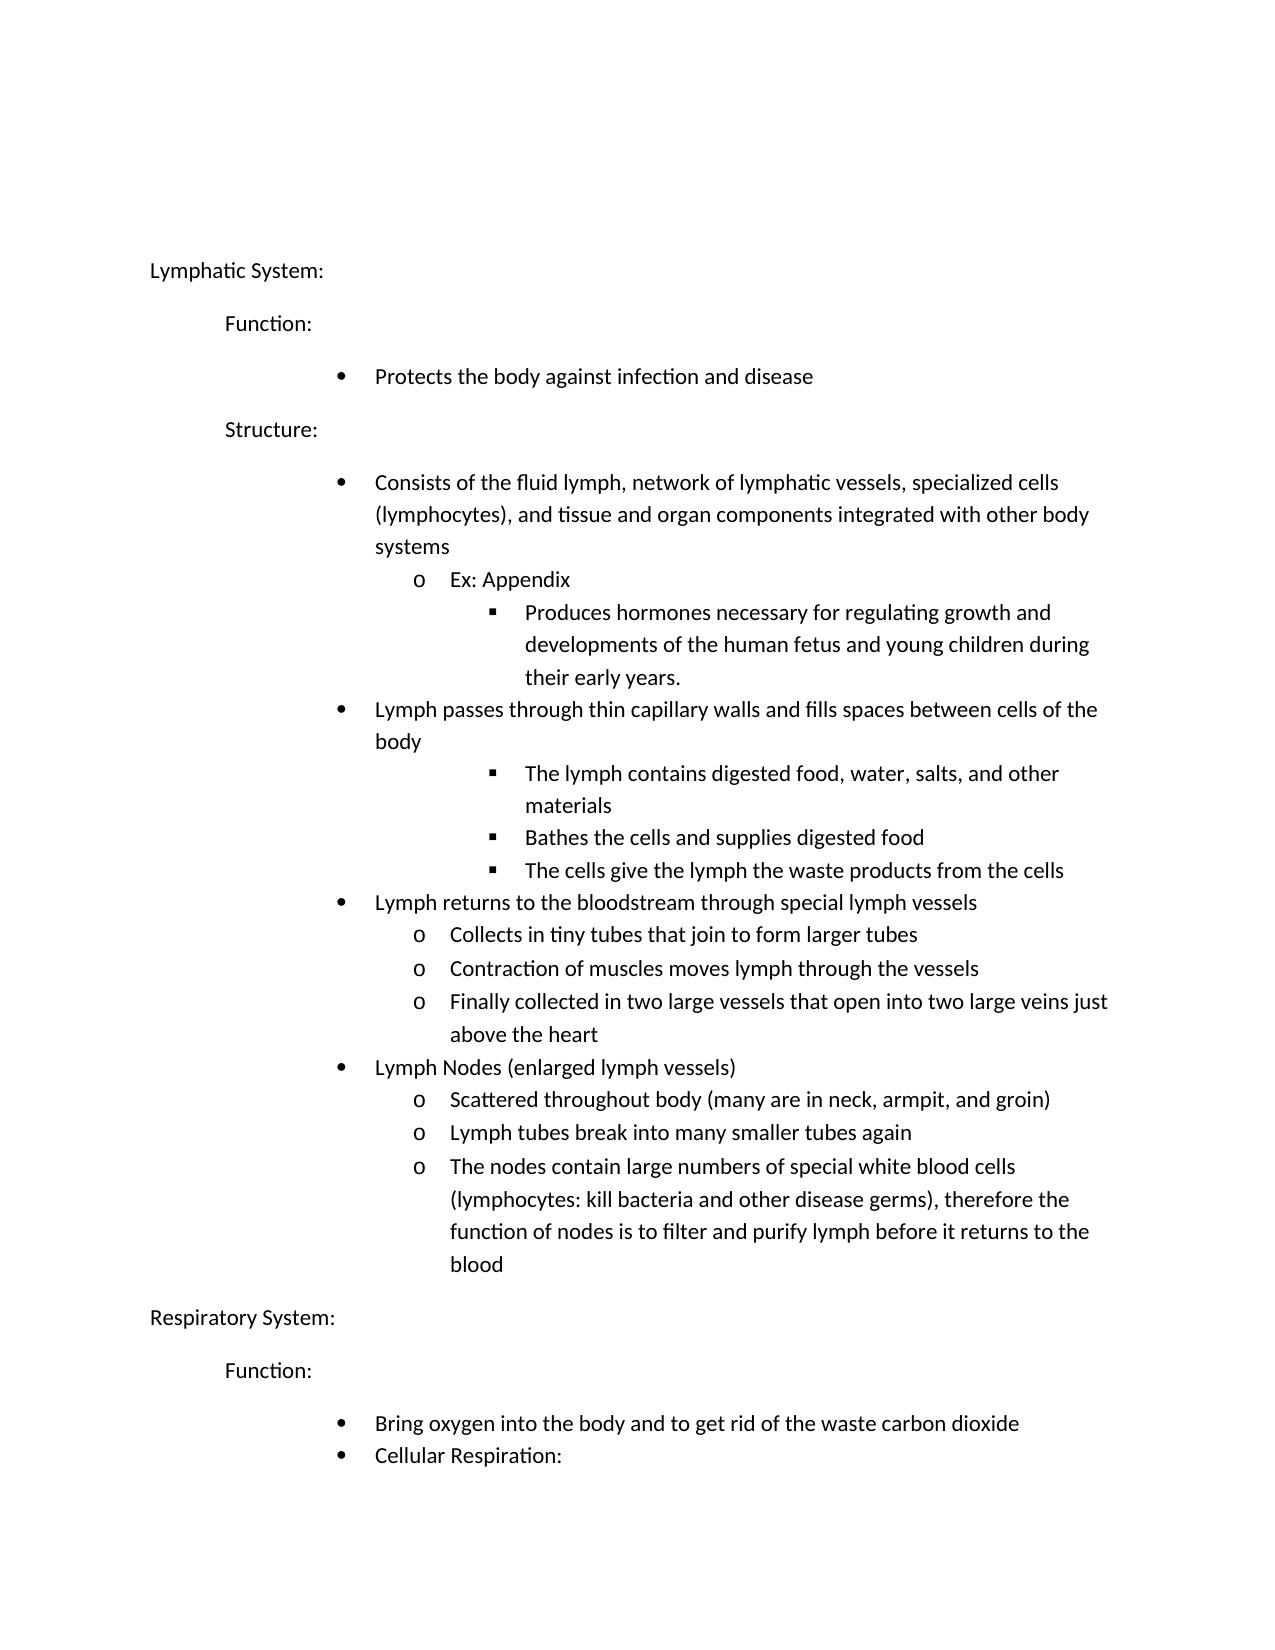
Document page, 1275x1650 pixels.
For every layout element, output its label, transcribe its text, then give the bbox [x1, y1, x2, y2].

list Cellular Respiration: [337, 1441, 1125, 1469]
list Ex: Appendix [412, 565, 1125, 594]
list The nodes contain large numbers of special white blood cells (lymphocytes: kill bacteria and other disease germs), therefore the function of nodes is to filter and purify lymph before it returns to the blood [412, 1152, 1125, 1278]
list Bathes the cells and supplies digested food [487, 823, 1125, 852]
list Lymph returns to the bloodstream through special lymph vessels [337, 888, 1125, 916]
list Collects in tiny tubes that join to form larger tubes [412, 920, 1125, 949]
list Produces hormones necessary for regulating growth and developments of the human fetus and young children during their early years. [487, 598, 1125, 691]
text Function: [150, 309, 1125, 337]
list The cells give the lymph the waste products from the cells [487, 856, 1125, 884]
list Finally collected in two large vessels that open into two large veins just above the heart [412, 987, 1125, 1048]
list Lymph Nodes (enlarged lymph vessels) [337, 1053, 1125, 1081]
text Lymphatic System: [150, 256, 1125, 284]
text Function: [150, 1356, 1125, 1384]
list Lymph passes through thin capillary walls and fills spaces between cells of the body [337, 695, 1125, 755]
text Respiratory System: [150, 1303, 1125, 1331]
list Bring oxygen into the body and to get rid of the waste carbon dioxide [337, 1409, 1125, 1437]
list Contraction of muscles moves lymph through the vessels [412, 954, 1125, 983]
list Consists of the fluid lymph, network of lymphatic vessels, specialized cells (lymphocytes), and tissue and organ components integrated with other body systems [337, 468, 1125, 561]
list Scattered throughout body (many are in neck, armpit, and groin) [412, 1085, 1125, 1114]
list The lymph contains digested food, water, salts, and other materials [487, 759, 1125, 819]
text Structure: [150, 415, 1125, 443]
list Lymph tubes break into many smaller tubes again [412, 1118, 1125, 1148]
list Protects the body against infection and disease [337, 362, 1125, 390]
